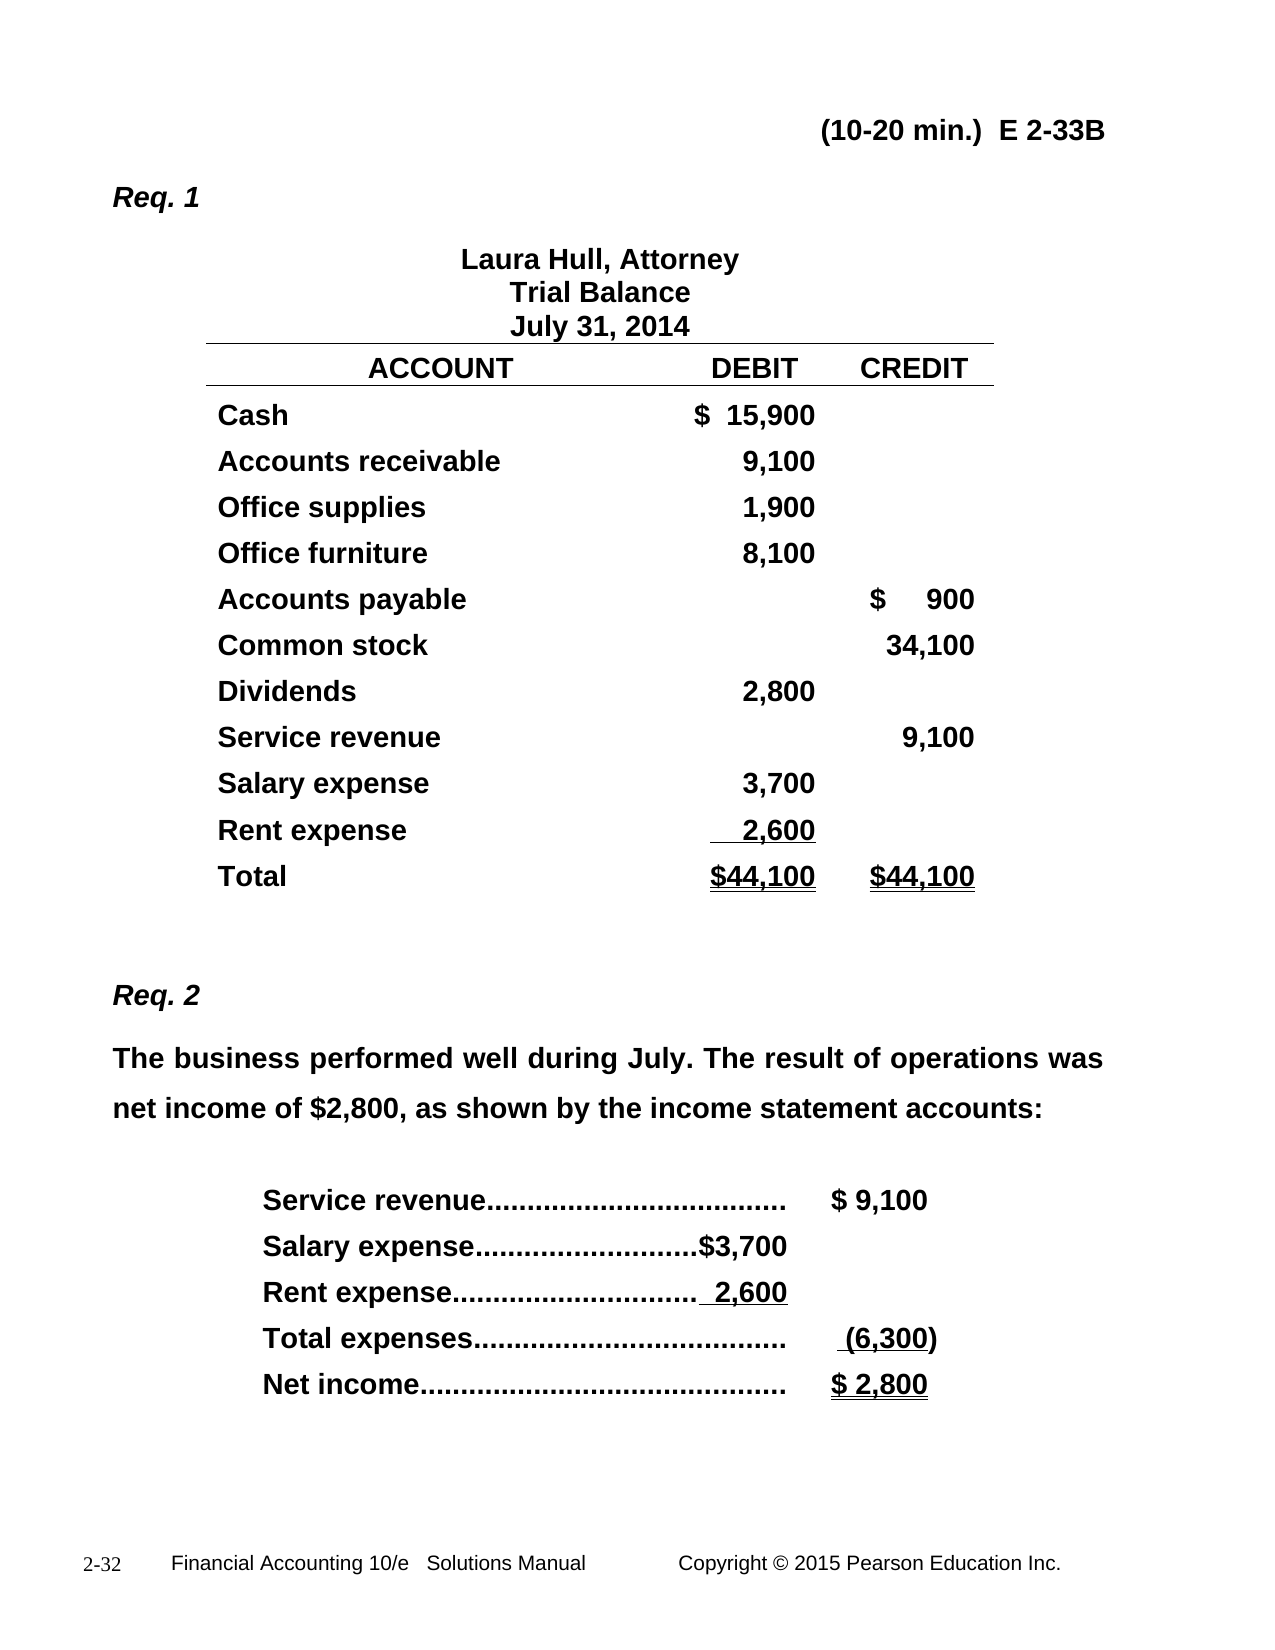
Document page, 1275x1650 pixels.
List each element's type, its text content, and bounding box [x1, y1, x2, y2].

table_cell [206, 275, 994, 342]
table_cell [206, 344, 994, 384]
subtitle Req. 1 [112, 179, 1106, 213]
text The business performed well during July. The result of operations was net income of $2,800, as shown by the income statement accounts: [112, 1041, 1106, 1124]
text Rent expense 2,600 [112, 1274, 1106, 1308]
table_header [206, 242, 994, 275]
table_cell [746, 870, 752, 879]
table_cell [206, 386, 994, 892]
text Service revenue $ 9,100 [112, 1182, 1106, 1216]
subtitle Req. 2 [112, 978, 1106, 1012]
text Salary expense $3,700 [112, 1228, 1106, 1262]
text Net income $ 2,800 [112, 1367, 1106, 1400]
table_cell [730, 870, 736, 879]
text Total expenses (6,300) [112, 1321, 1106, 1354]
text (10-20 min.) E 2-33B [112, 112, 1106, 146]
